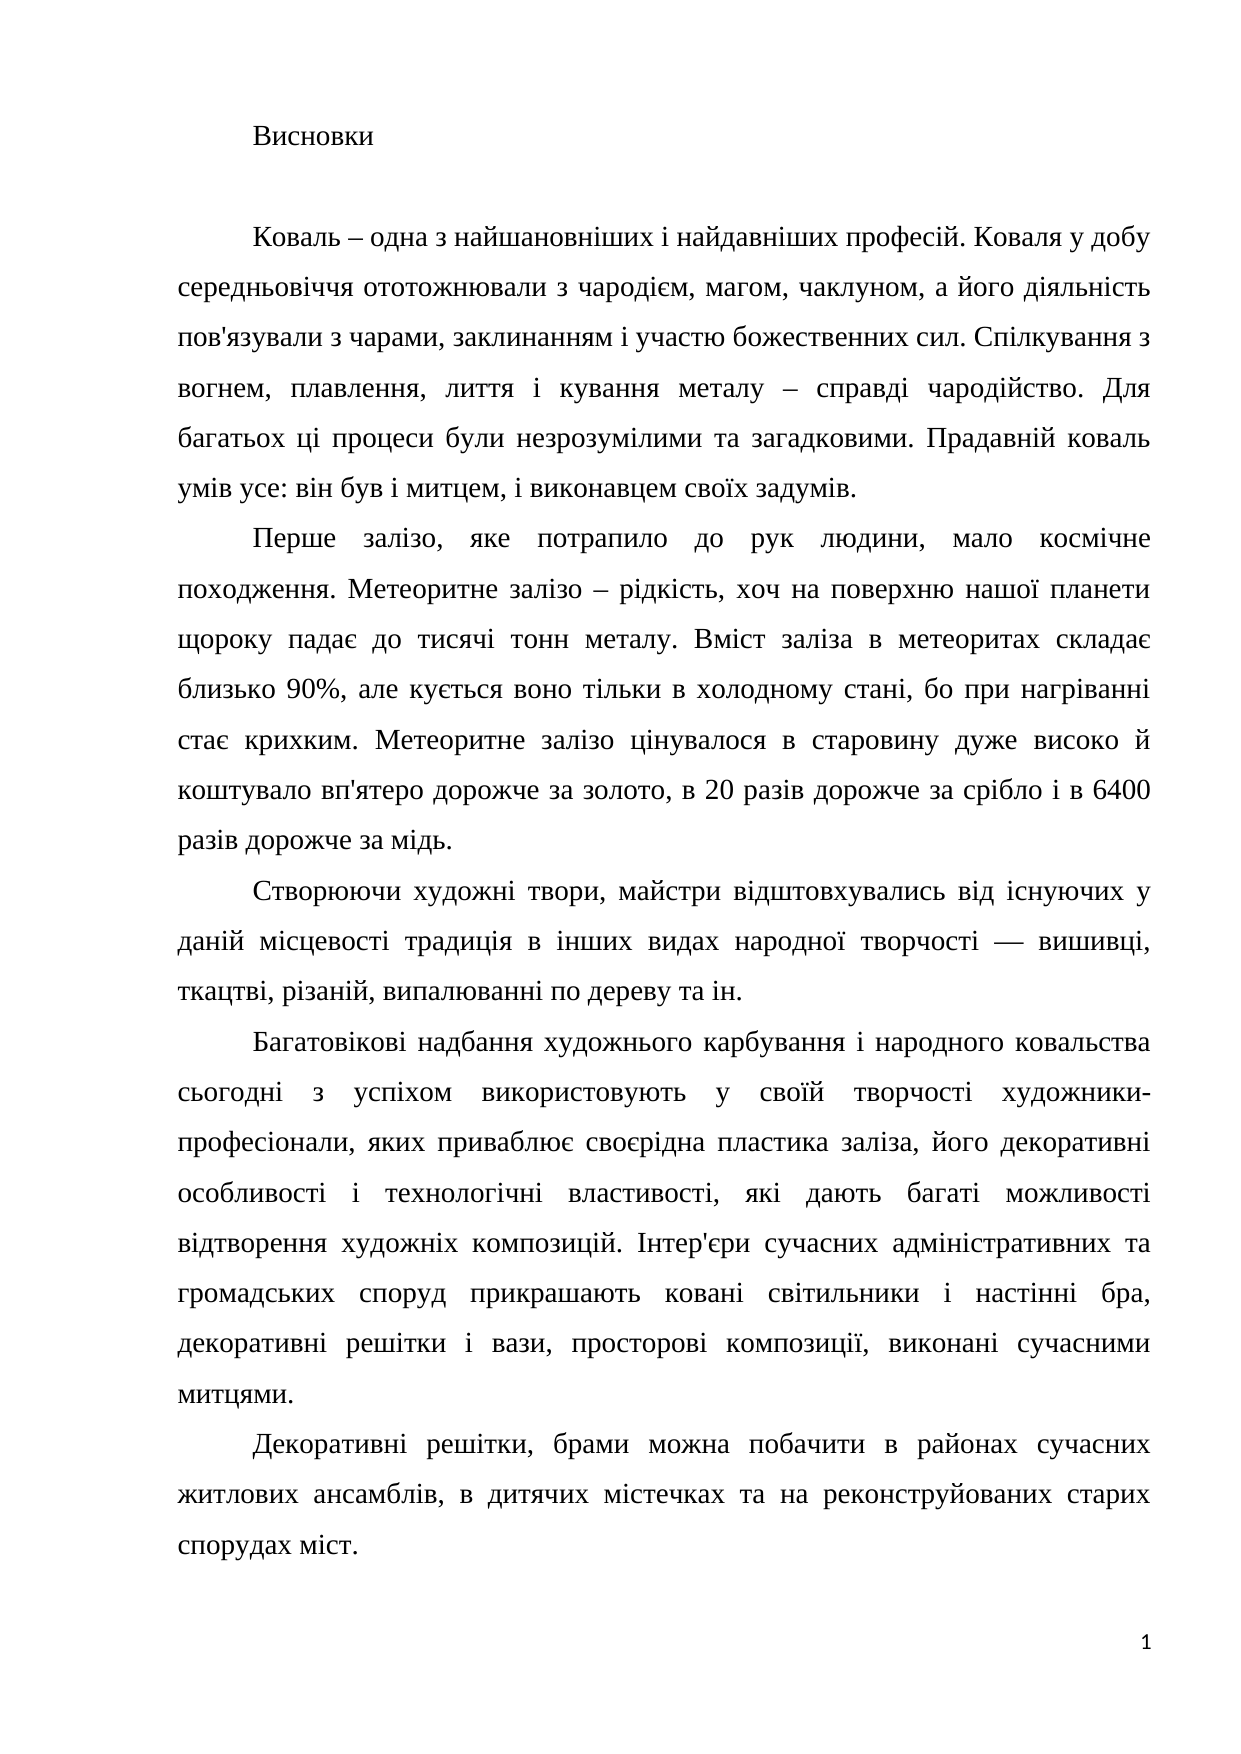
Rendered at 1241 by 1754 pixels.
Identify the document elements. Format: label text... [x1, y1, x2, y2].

text Декоративні решітки, брами можна побачити в районах сучасних житлових ансамблів, в дитячих містечках та на реконструйованих старих спорудах міст. [177, 1426, 1152, 1560]
text Висновки [177, 118, 1152, 152]
text Багатовікові надбання художнього карбування і народного ковальства сьогодні з успіхом використовують у своїй творчості художники-професіонали, яких приваблює своєрідна пластика заліза, його декоративні особливості і технологічні властивості, які дають багаті можливості відтворення художніх композицій. Інтер'єри сучасних адміністративних та громадських споруд прикрашають ковані світильники і настінні бра, декоративні решітки і вази, просторові композиції, виконані сучасними митцями. [177, 1024, 1152, 1409]
text Коваль – одна з найшановніших і найдавніших професій. Коваля у добу середньовіччя ототожнювали з чародієм, магом, чаклуном, а його діяльність пов'язували з чарами, заклинанням і участю божественних сил. Спілкування з вогнем, плавлення, лиття і кування металу – справді чародійство. Для багатьох ці процеси були незрозумілими та загадковими. Прадавній коваль умів усе: він був і митцем, і виконавцем своїх задумів. [177, 219, 1152, 504]
text Перше залізо, яке потрапило до рук людини, мало космічне походження. Метеоритне залізо – рідкість, хоч на поверхню нашої планети щороку падає до тисячі тонн металу. Вміст заліза в метеоритах складає близько 90%, але кується воно тільки в холодному стані, бо при нагріванні стає крихким. Метеоритне залізо цінувалося в старовину дуже високо й коштувало вп'ятеро дорожче за золото, в 20 разів дорожче за срібло і в 6400 разів дорожче за мідь. [177, 521, 1152, 856]
text Створюючи художні твори, майстри відштовхувались від існуючих у даній місцевості традиція в інших видах народної творчості — вишивці, ткацтві, різаній, випалюванні по дереву та ін. [177, 873, 1152, 1007]
